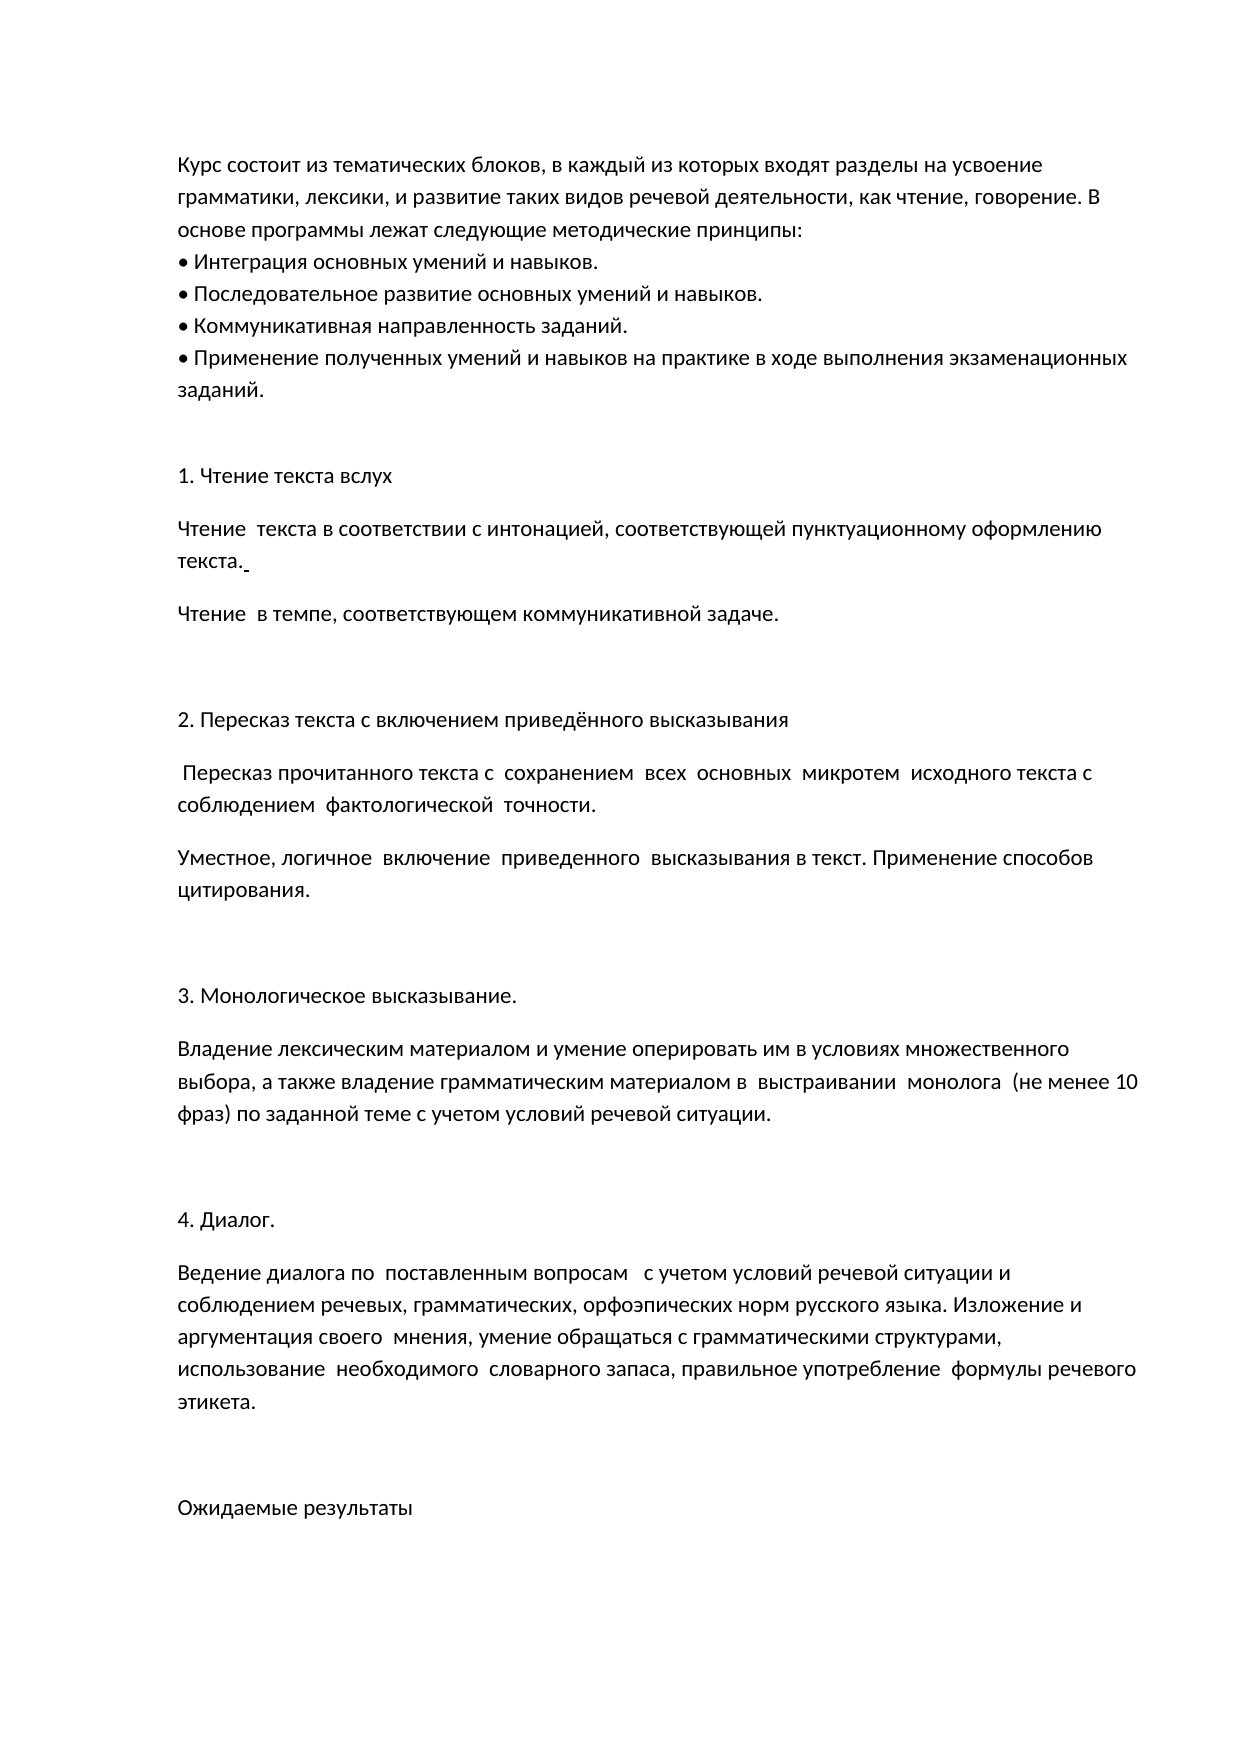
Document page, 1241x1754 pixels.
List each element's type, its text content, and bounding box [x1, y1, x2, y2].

text Владение лексическим материалом и умение оперировать им в условиях множественного выбора, а также владение грамматическим материалом в выстраивании монолога (не менее 10 фраз) по заданной теме с учетом условий речевой ситуации. [177, 1034, 1152, 1127]
text Пересказ прочитанного текста с сохранением всех основных микротем исходного текста с соблюдением фактологической точности. [177, 758, 1152, 818]
text Курс состоит из тематических блоков, в каждый из которых входят разделы на усвоение грамматики, лексики, и развитие таких видов речевой деятельности, как чтение, говорение. В основе программы лежат следующие методические принципы: • Интеграция основных умений и навыков. • Последовательное развитие основных умений и навыков. • Коммуникативная направленность заданий. • Применение полученных умений и навыков на практике в ходе выполнения экзаменационных заданий. [177, 118, 1152, 436]
text Уместное, логичное включение приведенного высказывания в текст. Применение способов цитирования. [177, 843, 1152, 903]
text Ожидаемые результаты [177, 1493, 1152, 1521]
text 4. Диалог. [177, 1205, 1152, 1233]
text Ведение диалога по поставленным вопросам с учетом условий речевой ситуации и соблюдением речевых, грамматических, орфоэпических норм русского языка. Изложение и аргументация своего мнения, умение обращаться с грамматическими структурами, использование необходимого словарного запаса, правильное употребление формулы речевого этикета. [177, 1258, 1152, 1415]
text Чтение в темпе, соответствующем коммуникативной задаче. [177, 599, 1152, 627]
text 3. Монологическое высказывание. [177, 982, 1152, 1009]
text 1. Чтение текста вслух [177, 461, 1152, 489]
text 2. Пересказ текста с включением приведённого высказывания [177, 705, 1152, 733]
text Чтение текста в соответствии с интонацией, соответствующей пунктуационному оформлению текста. [177, 514, 1152, 574]
